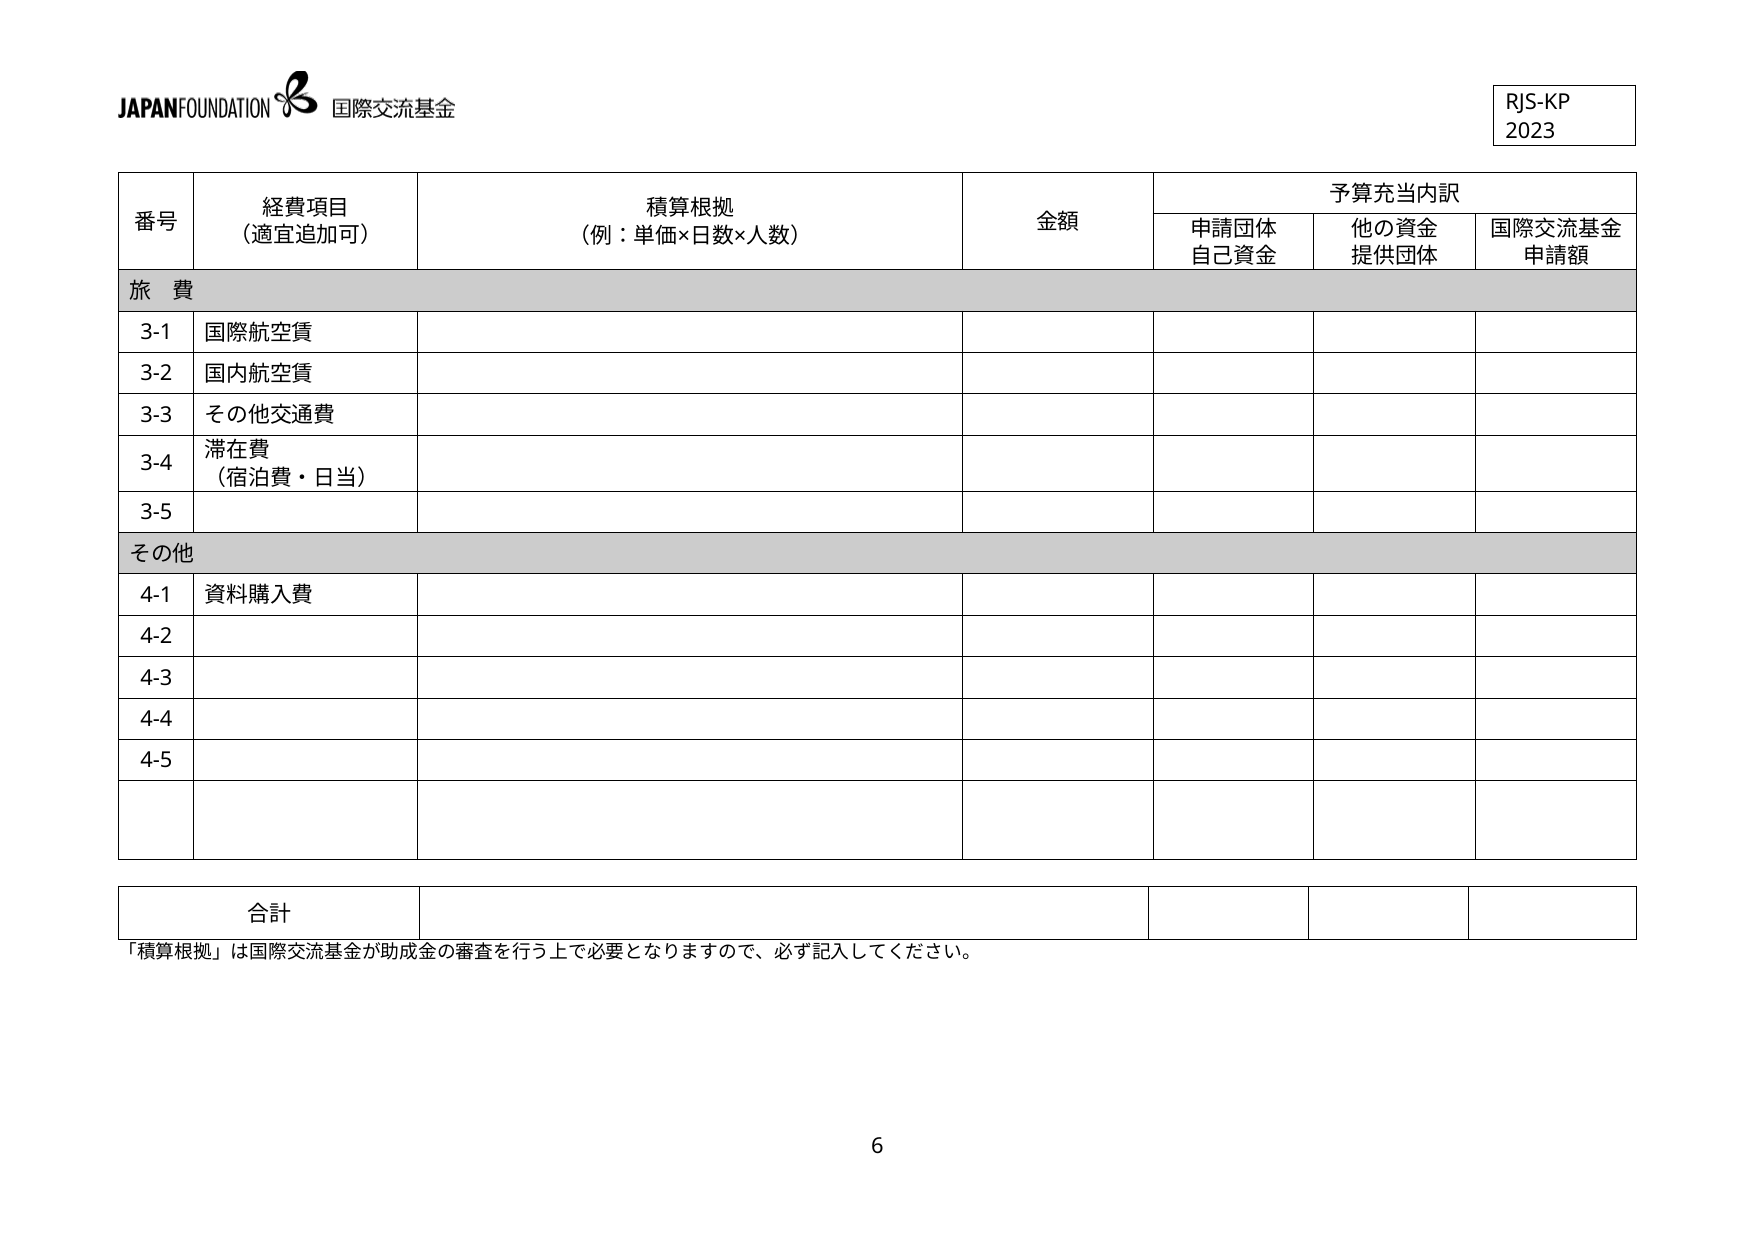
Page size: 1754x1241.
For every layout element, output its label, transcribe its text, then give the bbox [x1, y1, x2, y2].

table_cell [1476, 616, 1636, 656]
table_cell [1154, 657, 1313, 697]
table_cell [194, 657, 417, 697]
table_cell [1476, 699, 1636, 739]
table_cell 4-3 [119, 657, 193, 697]
table_cell [418, 394, 962, 434]
table_cell [1314, 436, 1475, 491]
table_cell [194, 492, 417, 532]
table_header 経費項目 （適宜追加可） [194, 173, 417, 269]
table_header [1309, 887, 1468, 939]
table_cell 滞在費 （宿泊費・日当） [194, 436, 417, 491]
table_cell [194, 740, 417, 780]
table_cell 4-1 [119, 574, 193, 615]
table_cell [963, 353, 1153, 393]
table_cell [963, 616, 1153, 656]
table_cell 国際航空賃 [194, 312, 417, 352]
table_cell その他交通費 [194, 394, 417, 434]
table_cell 国際交流基金 申請額 [1476, 214, 1636, 269]
table_cell [1314, 781, 1475, 859]
table_cell [418, 436, 962, 491]
table_cell [418, 657, 962, 697]
table_cell [1154, 436, 1313, 491]
table_cell [194, 616, 417, 656]
table_cell 4-5 [119, 740, 193, 780]
table_cell 国内航空賃 [194, 353, 417, 393]
table_cell [1154, 616, 1313, 656]
table_cell [1314, 740, 1475, 780]
table_cell [963, 436, 1153, 491]
table_cell [1476, 574, 1636, 615]
table_cell 4-4 [119, 699, 193, 739]
table_cell 3-5 [119, 492, 193, 532]
table_cell [418, 616, 962, 656]
table_cell [1154, 781, 1313, 859]
table_cell [418, 781, 962, 859]
table_cell [1154, 574, 1313, 615]
table_cell [1314, 353, 1475, 393]
table_header 金額 [963, 173, 1153, 269]
table_cell [418, 353, 962, 393]
table_cell [1476, 492, 1636, 532]
table_cell [1314, 574, 1475, 615]
table_cell [1154, 740, 1313, 780]
table_cell [1314, 394, 1475, 434]
table_cell [963, 699, 1153, 739]
table_cell [1314, 492, 1475, 532]
table_cell [1314, 616, 1475, 656]
table_cell 他の資金 提供団体 [1314, 214, 1475, 269]
table_cell 3-2 [119, 353, 193, 393]
table_cell [1476, 781, 1636, 859]
table_header [1149, 887, 1308, 939]
table_cell [963, 740, 1153, 780]
table_cell [1476, 657, 1636, 697]
table_cell [1314, 657, 1475, 697]
picture [118, 71, 455, 118]
table_cell [963, 394, 1153, 434]
table_cell [1314, 312, 1475, 352]
table_cell [194, 781, 417, 859]
table_cell [1314, 699, 1475, 739]
table_cell [1154, 353, 1313, 393]
table_cell [1476, 394, 1636, 434]
table_cell 資料購入費 [194, 574, 417, 615]
table_cell その他 [119, 533, 1636, 573]
table_cell [1476, 353, 1636, 393]
table_cell 3-4 [119, 436, 193, 491]
table_cell [418, 312, 962, 352]
table_header 合計 [119, 887, 419, 939]
table_cell [1476, 436, 1636, 491]
table_cell [1154, 394, 1313, 434]
table_cell [963, 574, 1153, 615]
table_cell 4-2 [119, 616, 193, 656]
table_cell [963, 492, 1153, 532]
table_cell [1476, 740, 1636, 780]
table_cell [963, 781, 1153, 859]
table_header [1469, 887, 1636, 939]
table_header 積算根拠 （例：単価×日数×人数） [418, 173, 962, 269]
table_cell [1154, 699, 1313, 739]
table_cell [963, 312, 1153, 352]
table_header 番号 [119, 173, 193, 269]
table_cell [1476, 312, 1636, 352]
table_cell [418, 492, 962, 532]
text 「積算根拠」は国際交流基金が助成金の審査を行う上で必要となりますので、必ず記入してください。 [118, 940, 1636, 963]
table_cell 旅 費 [119, 270, 1636, 311]
table_cell [1154, 492, 1313, 532]
table_cell 3-1 [119, 312, 193, 352]
table_cell [1154, 312, 1313, 352]
table_cell [418, 574, 962, 615]
table_cell 申請団体 自己資金 [1154, 214, 1313, 269]
table_header [420, 887, 1148, 939]
table_header 予算充当内訳 [1154, 173, 1636, 213]
table_cell [963, 657, 1153, 697]
table_cell [119, 781, 193, 859]
table_cell [418, 740, 962, 780]
table_cell 3-3 [119, 394, 193, 434]
table_cell [418, 699, 962, 739]
table_cell [194, 699, 417, 739]
